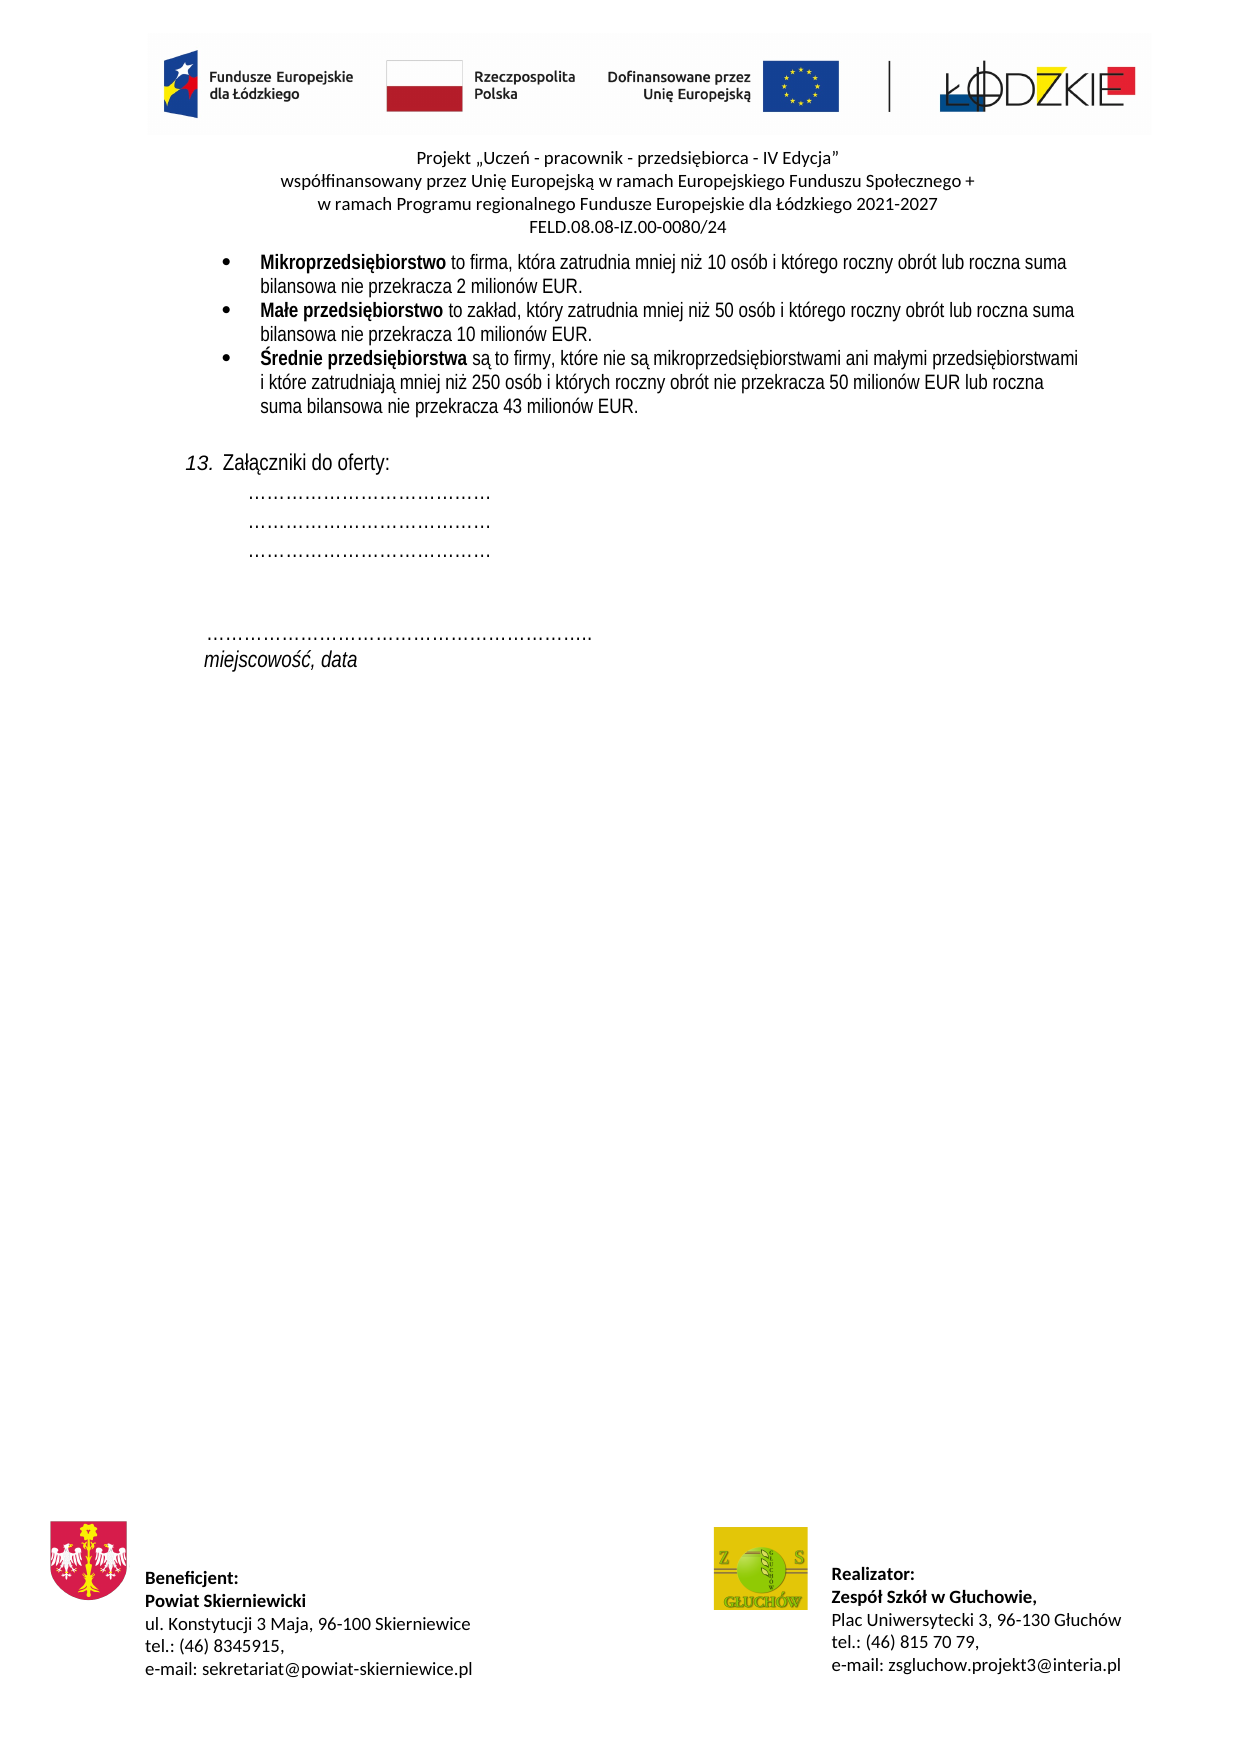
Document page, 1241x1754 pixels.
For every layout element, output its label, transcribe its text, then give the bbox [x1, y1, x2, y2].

text ………………………………… [148, 476, 1152, 505]
list Średnie przedsiębiorstwa są to firmy, które nie są mikroprzedsiębiorstwami ani małymi przedsiębiorstwami i które zatrudniają mniej niż 250 osób i których roczny obrót nie przekracza 50 milionów EUR lub roczna suma bilansowa nie przekracza 43 milionów EUR. [223, 346, 1085, 418]
text miejscowość, data [204, 646, 1152, 672]
picture [713, 1527, 808, 1609]
list Załączniki do oferty: [185, 447, 1152, 476]
list Małe przedsiębiorstwo to zakład, który zatrudnia mniej niż 50 osób i którego roczny obrót lub roczna suma bilansowa nie przekracza 10 milionów EUR. [223, 298, 1085, 346]
text …………………………………………………….. [185, 619, 1152, 646]
list Mikroprzedsiębiorstwo to firma, która zatrudnia mniej niż 10 osób i którego roczny obrót lub roczna suma bilansowa nie przekracza 2 milionów EUR. [223, 192, 1085, 298]
text ………………………………… [148, 534, 1152, 564]
picture [147, 33, 1152, 135]
picture [45, 1505, 130, 1611]
text ………………………………… [148, 505, 1152, 534]
